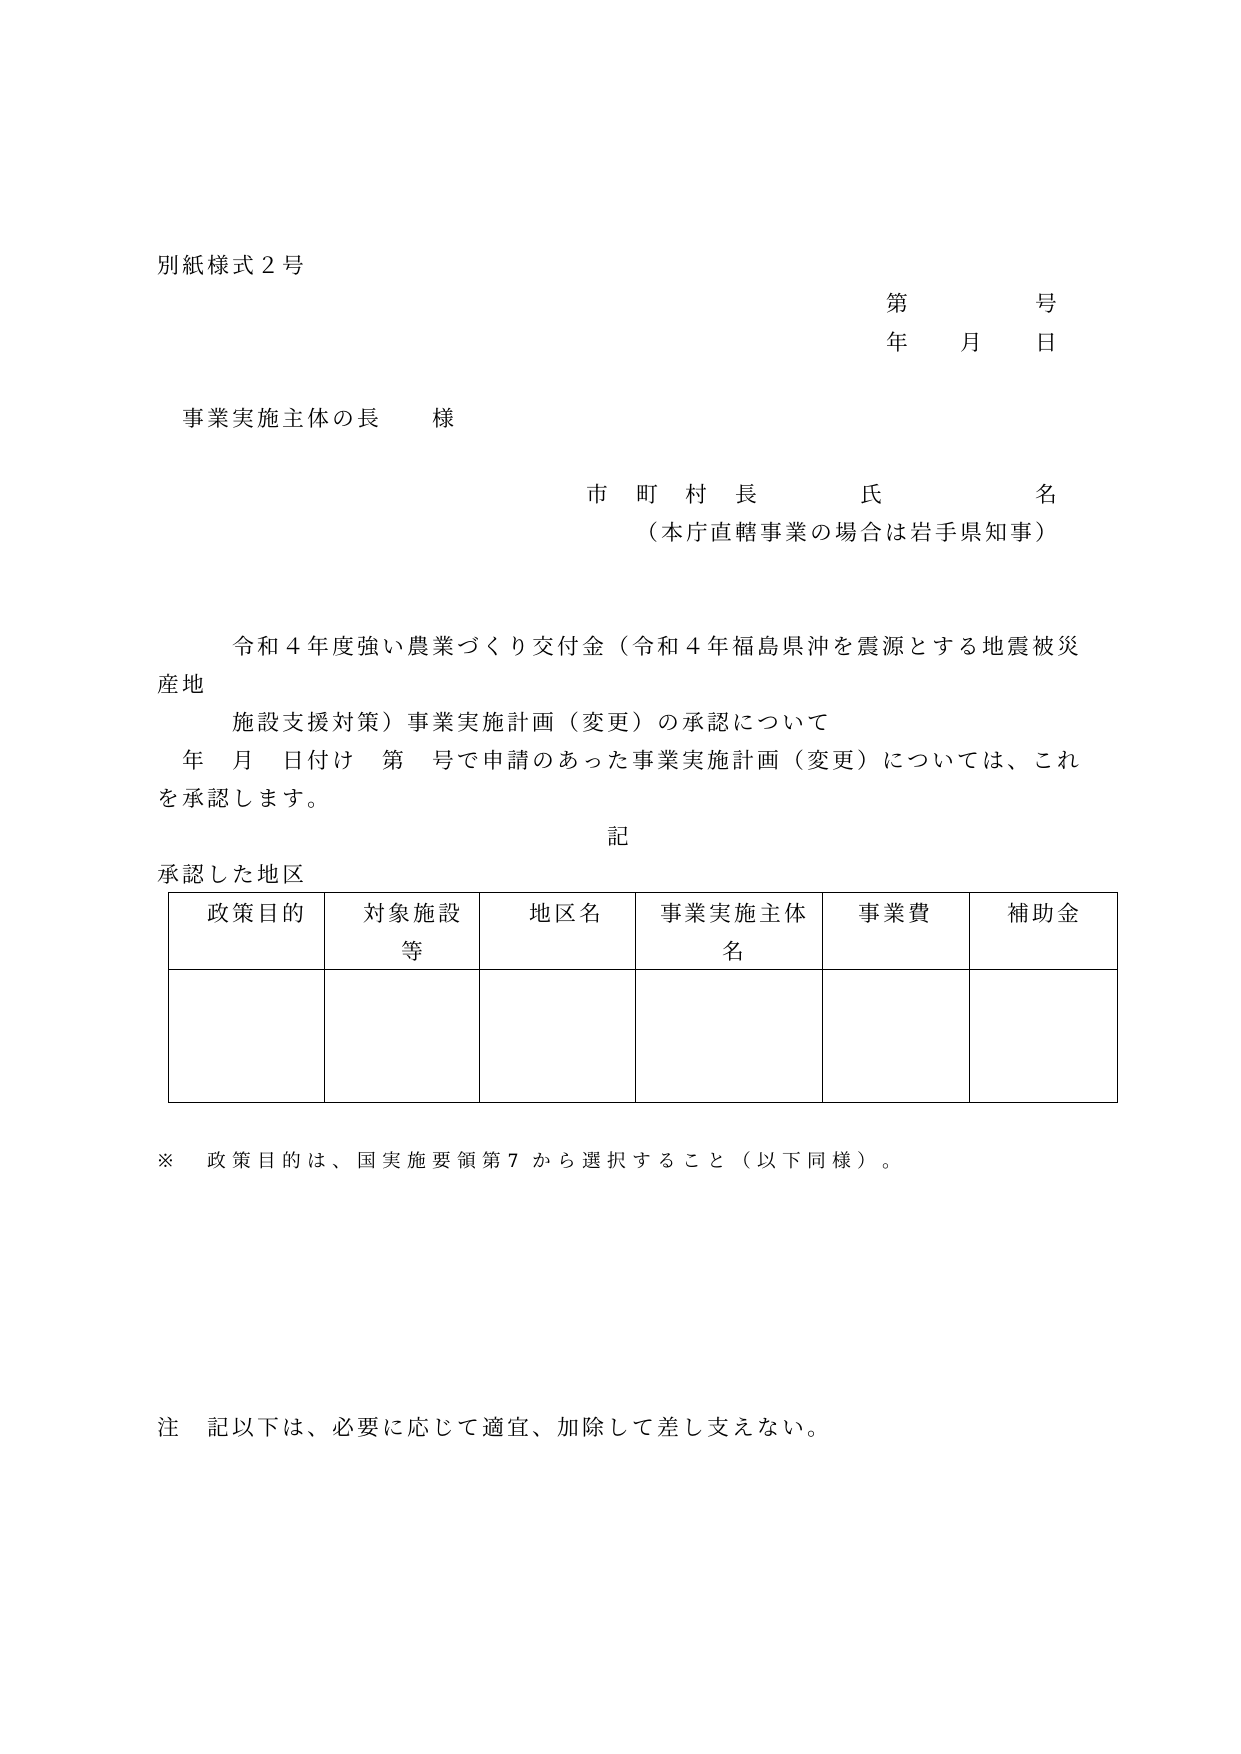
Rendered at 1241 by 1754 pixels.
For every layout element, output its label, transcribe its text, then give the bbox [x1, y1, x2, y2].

text 別紙様式２号 [158, 245, 1083, 283]
text 年 月 日 [158, 321, 1061, 359]
text 施設支援対策）事業実施計画（変更）の承認について [158, 702, 1083, 740]
table_header 補助金 [970, 893, 1117, 969]
table_cell [970, 970, 1117, 1102]
text 年 月 日付け 第 号で申請のあった事業実施計画（変更）については、これを承認します。 [158, 740, 1083, 816]
table_cell [636, 970, 822, 1102]
text （本庁直轄事業の場合は岩手県知事） [158, 512, 1061, 549]
text 事業実施主体の長 様 [158, 397, 1083, 436]
text 記 [158, 816, 1083, 854]
table_header 事業実施主体名 [636, 893, 822, 969]
table_header 事業費 [823, 893, 969, 969]
table_cell [325, 970, 479, 1102]
text 注 記以下は、必要に応じて適宜、加除して差し支えない。 [158, 1407, 1083, 1445]
table_header 政策目的 [169, 893, 324, 969]
table_header 対象施設等 [325, 893, 479, 969]
text 令和４年度強い農業づくり交付金（令和４年福島県沖を震源とする地震被災産地 [158, 626, 1083, 702]
text 第 号 [158, 283, 1061, 321]
text ※ 政策目的は、国実施要領第7から選択すること（以下同様）。 [158, 1141, 1083, 1179]
text 承認した地区 [158, 854, 1083, 892]
table_cell [480, 970, 635, 1102]
table_cell [823, 970, 969, 1102]
table_header 地区名 [480, 893, 635, 969]
text 市 町 村 長 氏 名 [158, 473, 1061, 512]
table_cell [169, 970, 324, 1102]
